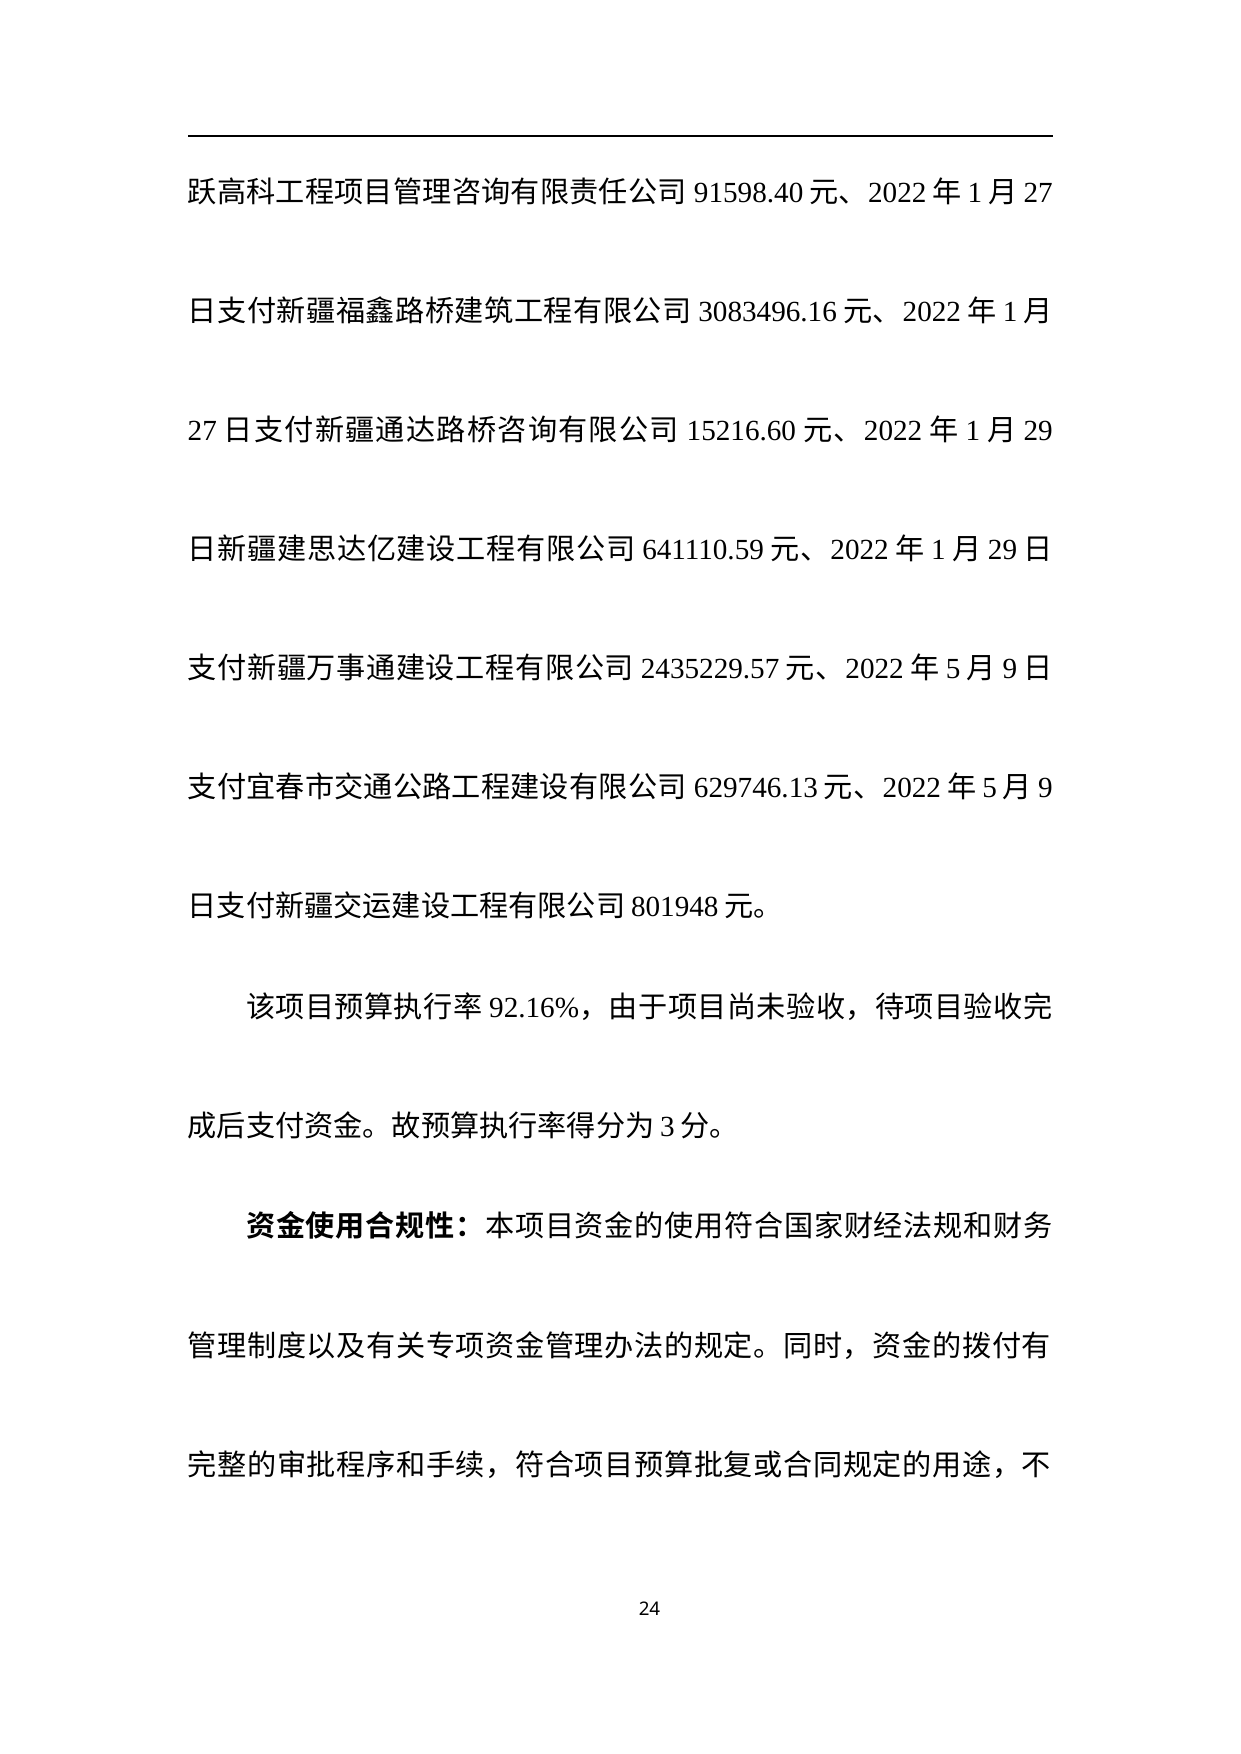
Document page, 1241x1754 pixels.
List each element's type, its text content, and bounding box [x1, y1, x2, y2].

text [187, 1184, 1053, 1502]
text 该项目预算执行率92.16%，由于项目尚未验收，待项目验收完成后支付资金。故预算执行率得分为3分。 [187, 965, 1053, 1163]
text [187, 150, 1053, 944]
